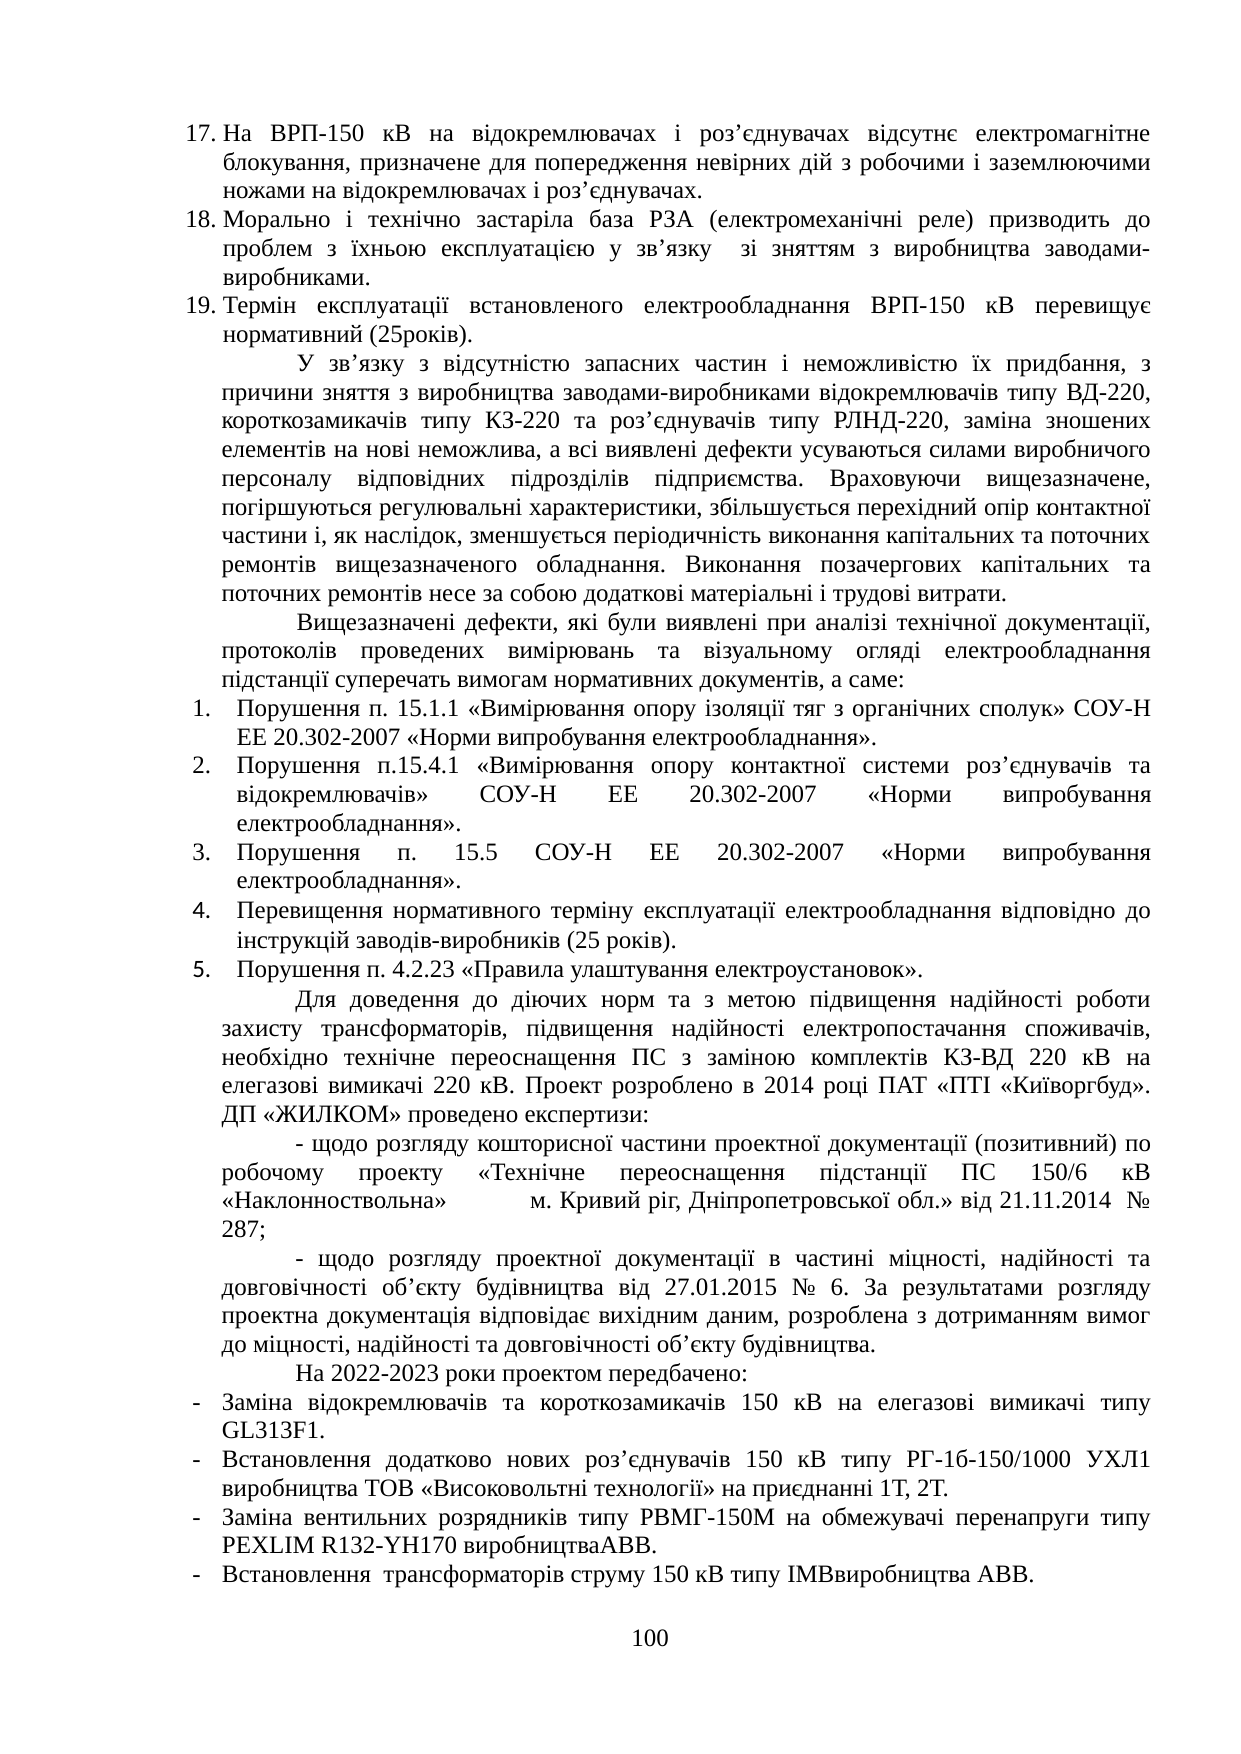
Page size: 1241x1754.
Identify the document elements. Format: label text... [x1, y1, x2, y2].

title Термін експлуатації встановленого електрообладнання ВРП-150 кВ перевищує нормативний (25років). [185, 291, 1152, 348]
title На ВРП-150 кВ на відокремлювачах і роз’єднувачах відсутнє електромагнітне блокування, призначене для попередження невірних дій з робочими і заземлюючими ножами на відокремлювачах і роз’єднувачах. [185, 118, 1152, 204]
title Встановлення додатково нових роз’єднувачів 150 кВ типу РГ-1б-150/1000 УХЛ1 виробництва ТОВ «Високовольтні технології» на приєднанні 1Т, 2Т. [192, 1444, 1152, 1502]
title Порушення п.15.4.1 «Вимірювання опору контактної системи роз’єднувачів та відокремлювачів» СОУ-Н ЕЕ 20.302-2007 «Норми випробування електрообладнання». [192, 751, 1152, 837]
list Порушення п. 4.2.23 «Правила улаштування електроустановок». [192, 954, 1152, 984]
title - щодо розгляду кошторисної частини проектної документації (позитивний) по робочому проекту «Технічне переоснащення підстанції ПС 150/6 кВ «Наклонноствольна» м. Кривий ріг, Дніпропетровської обл.» від 21.11.2014 № 287; [221, 1128, 1152, 1243]
title Встановлення трансформаторів струму 150 кВ типу IMBвиробництва АВВ. [192, 1559, 1152, 1588]
title Порушення п. 15.1.1 «Вимірювання опору ізоляції тяг з органічних сполук» СОУ-Н ЕЕ 20.302-2007 «Норми випробування електрообладнання». [192, 693, 1152, 751]
title На 2022-2023 роки проектом передбачено: [221, 1358, 1152, 1387]
title У зв’язку з відсутністю запасних частин і неможливістю їх придбання, з причини зняття з виробництва заводами-виробниками відокремлювачів типу ВД-220, короткозамикачів типу КЗ-220 та роз’єднувачів типу РЛНД-220, заміна зношених елементів на нові неможлива, а всі виявлені дефекти усуваються силами виробничого персоналу відповідних підрозділів підприємства. Враховуючи вищезазначене, погіршуються регулювальні характеристики, збільшується перехідний опір контактної частини і, як наслідок, зменшується періодичність виконання капітальних та поточних ремонтів вищезазначеного обладнання. Виконання позачергових капітальних та поточних ремонтів несе за собою додаткові матеріальні і трудові витрати. [221, 348, 1152, 607]
list Перевищення нормативного терміну експлуатації електрообладнання відповідно до інструкцій заводів-виробників (25 років). [192, 894, 1152, 954]
title Вищезазначені дефекти, які були виявлені при аналізі технічної документації, протоколів проведених вимірювань та візуальному огляді електрообладнання підстанції суперечать вимогам нормативних документів, а саме: [221, 607, 1152, 693]
title Для доведення до діючих норм та з метою підвищення надійності роботи захисту трансформаторів, підвищення надійності електропостачання споживачів, необхідно технічне переоснащення ПС з заміною комплектів КЗ-ВД 220 кВ на елегазові вимикачі 220 кВ. Проект розроблено в 2014 році ПАТ «ПТІ «Київоргбуд». ДП «ЖИЛКОМ» проведено експертизи: [221, 984, 1152, 1128]
title Морально і технічно застаріла база РЗА (електромеханічні реле) призводить до проблем з їхньою експлуатацією у зв’язку зі зняттям з виробництва заводами-виробниками. [185, 204, 1152, 291]
title Порушення п. 15.5 СОУ-Н ЕЕ 20.302-2007 «Норми випробування електрообладнання». [192, 837, 1152, 894]
title Заміна вентильних розрядників типу РВМГ-150М на обмежувачі перенапруги типу PEXLIM R132-YH170 виробництваАВВ. [192, 1502, 1152, 1559]
title Заміна відокремлювачів та короткозамикачів 150 кВ на елегазові вимикачі типу GL313F1. [192, 1387, 1152, 1444]
title - щодо розгляду проектної документації в частині міцності, надійності та довговічності об’єкту будівництва від 27.01.2015 № 6. За результатами розгляду проектна документація відповідає вихідним даним, розроблена з дотриманням вимог до міцності, надійності та довговічності об’єкту будівництва. [221, 1243, 1152, 1358]
